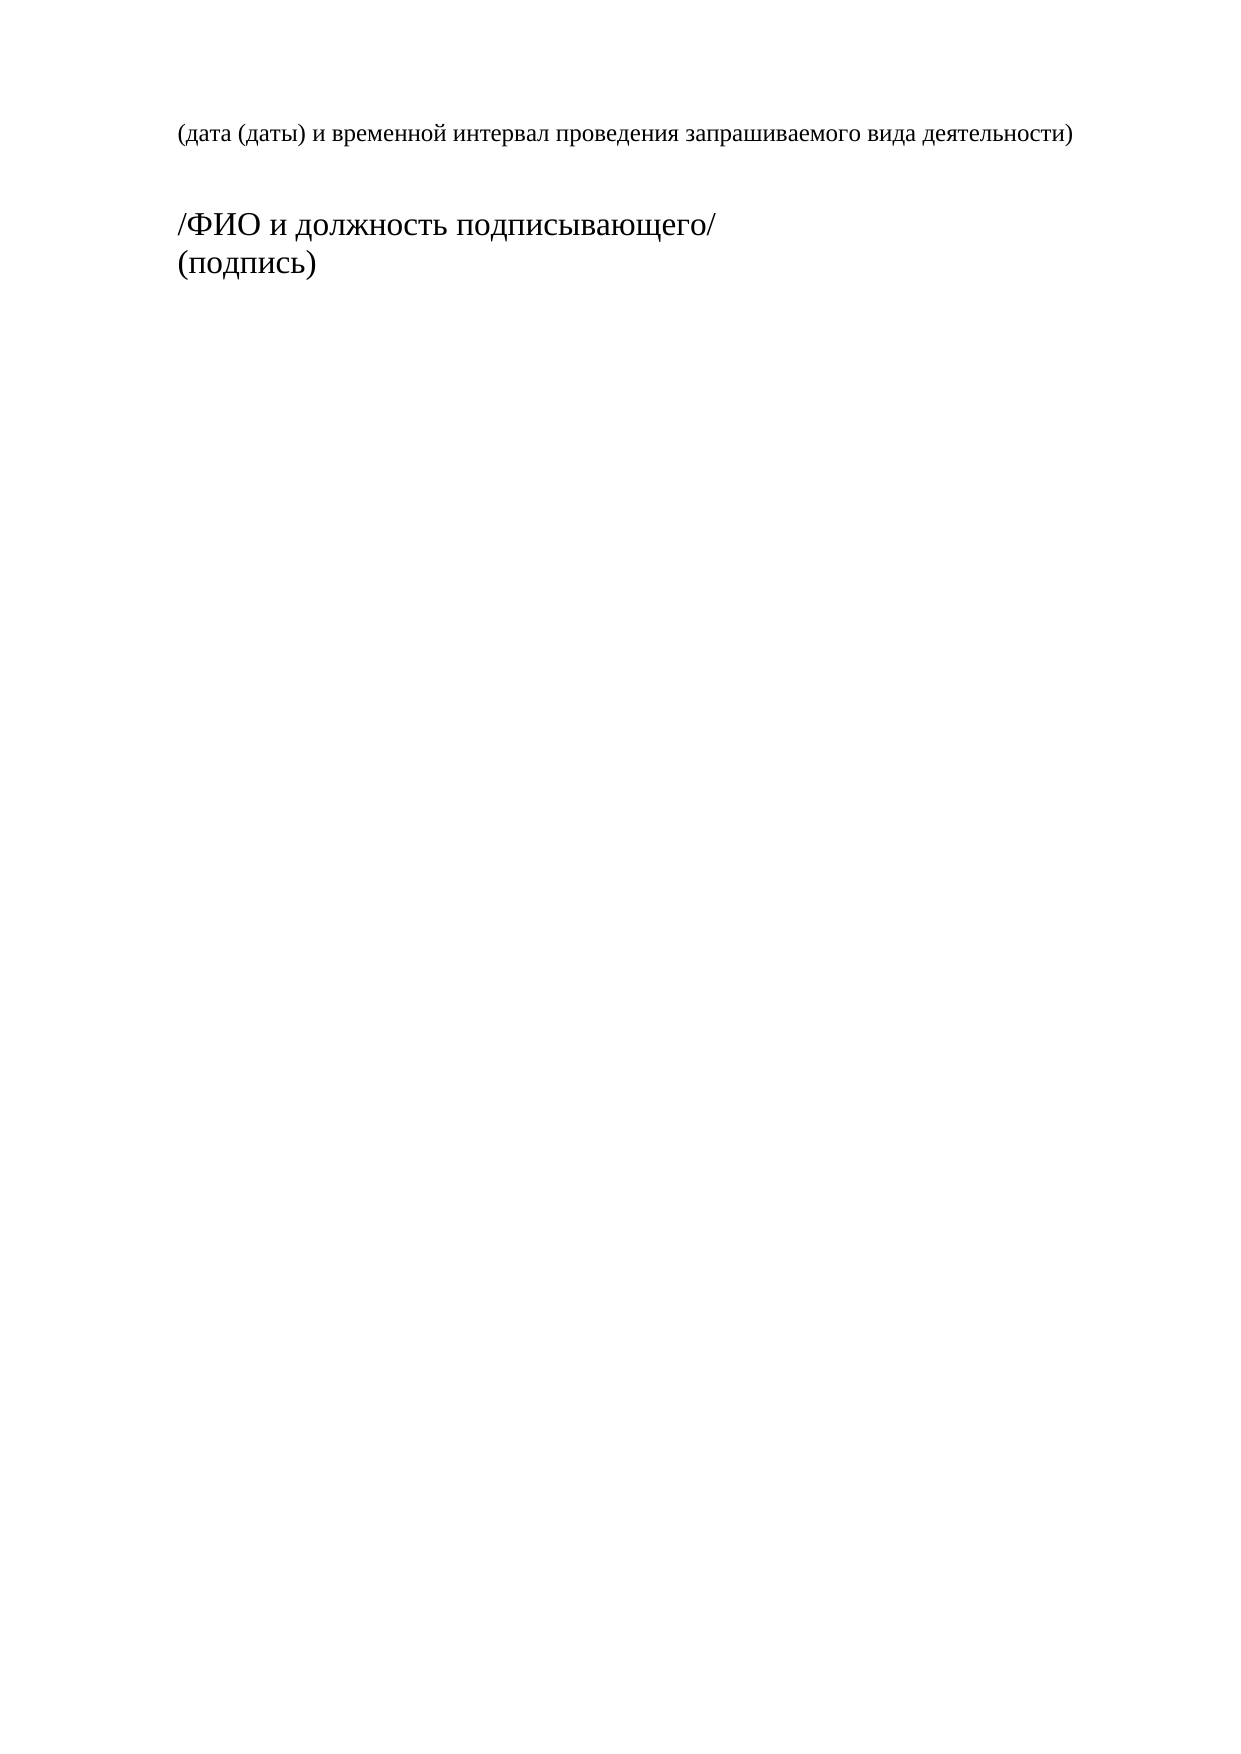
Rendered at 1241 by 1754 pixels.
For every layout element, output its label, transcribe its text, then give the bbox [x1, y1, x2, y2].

text /ФИО и должность подписывающего/ [177, 204, 1181, 243]
text (дата (даты) и временной интервал проведения запрашиваемого вида деятельности) [177, 118, 1181, 147]
text (подпись) [177, 243, 1181, 281]
